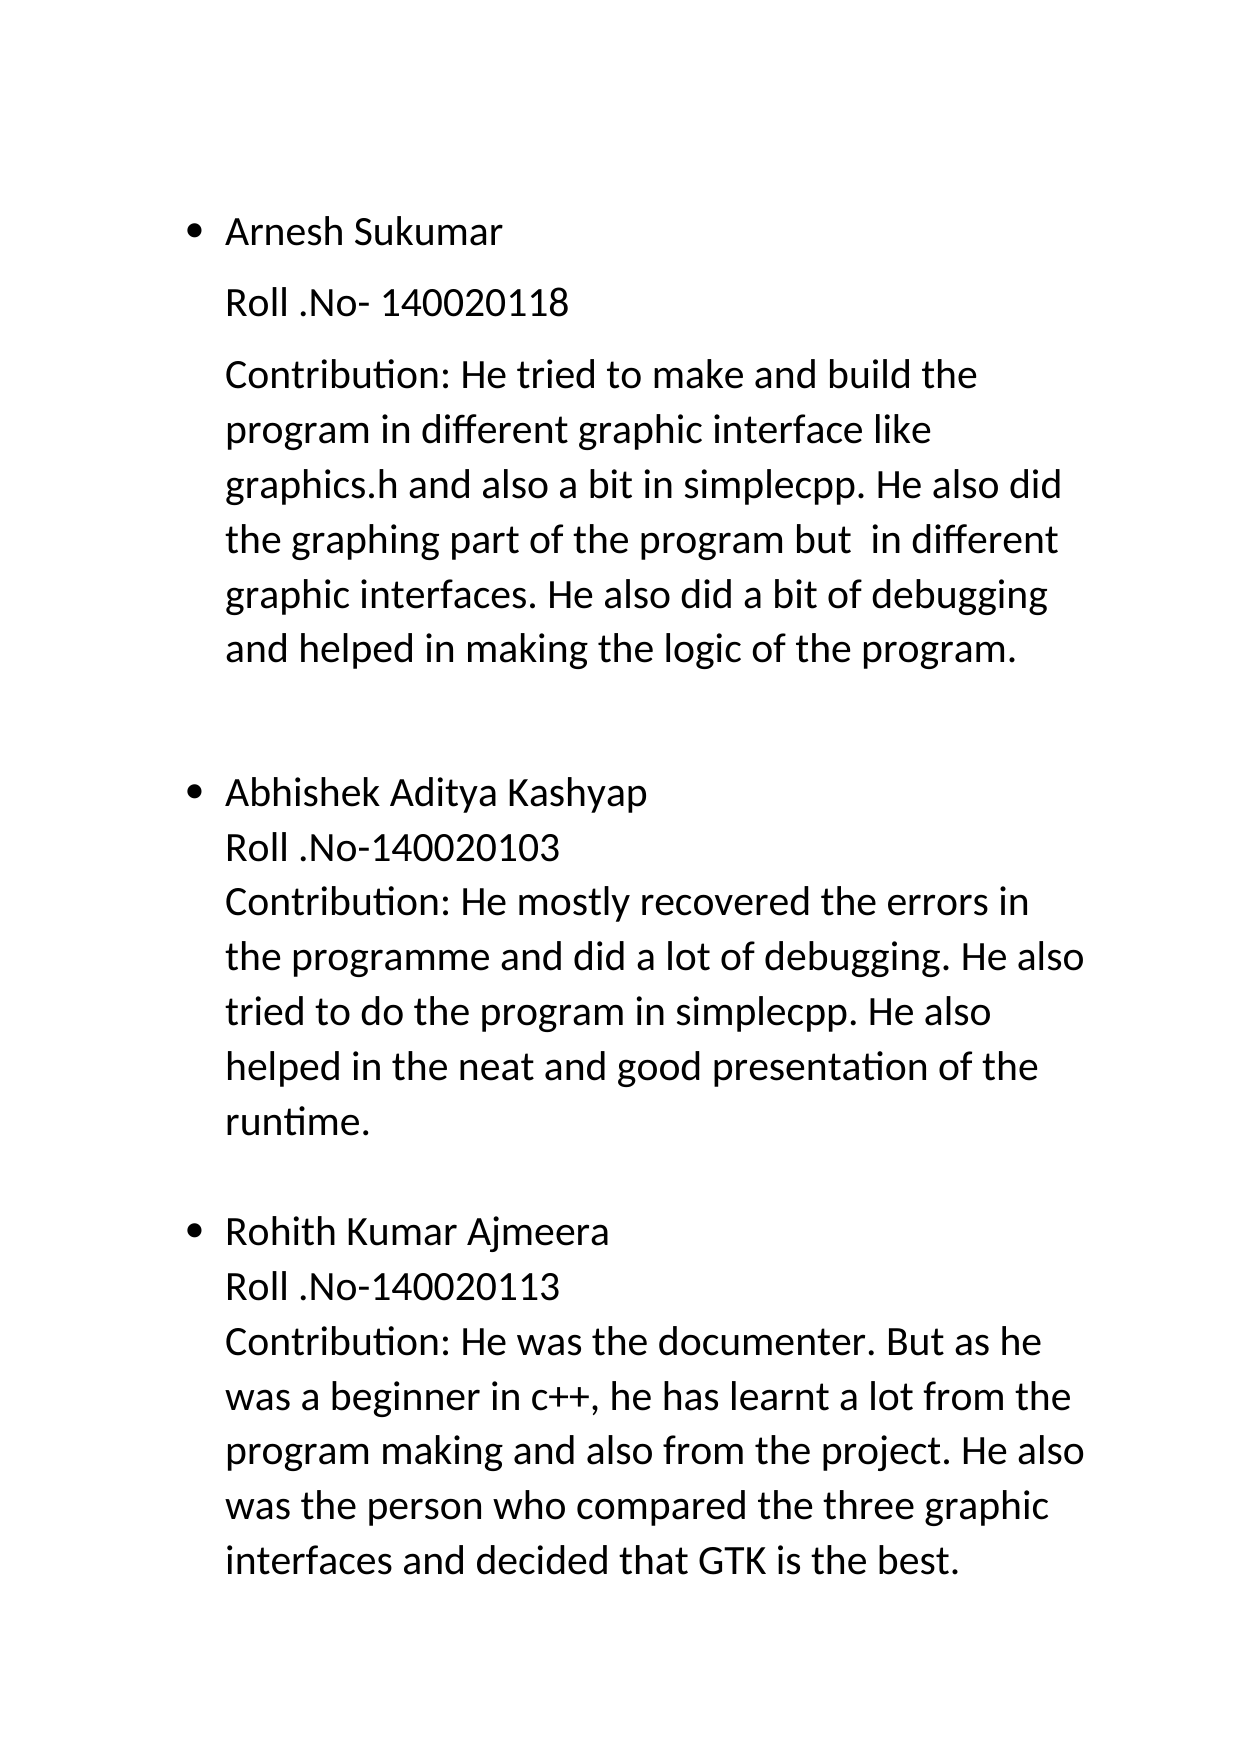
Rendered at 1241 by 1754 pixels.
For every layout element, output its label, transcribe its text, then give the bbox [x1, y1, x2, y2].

text Roll .No- 140020118 [225, 276, 1090, 327]
list Abhishek Aditya Kashyap [187, 766, 1090, 816]
text Contribution: He tried to make and build the program in different graphic interface like graphics.h and also a bit in simplecpp. He also did the graphing part of the program but in different graphic interfaces. He also did a bit of debugging and helped in making the logic of the program. [225, 348, 1090, 673]
list Roll .No-140020103 [225, 821, 1090, 871]
list Roll .No-140020113 [225, 1260, 1090, 1311]
list Arnesh Sukumar [187, 205, 1090, 256]
list Rohith Kumar Ajmeera [187, 1205, 1090, 1256]
list Contribution: He was the documenter. But as he was a beginner in c++, he has learnt a lot from the program making and also from the project. He also was the person who compared the three graphic interfaces and decided that GTK is the best. [225, 1314, 1090, 1585]
list Contribution: He mostly recovered the errors in the programme and did a lot of debugging. He also tried to do the program in simplecpp. He also helped in the neat and good presentation of the runtime. [225, 875, 1090, 1146]
